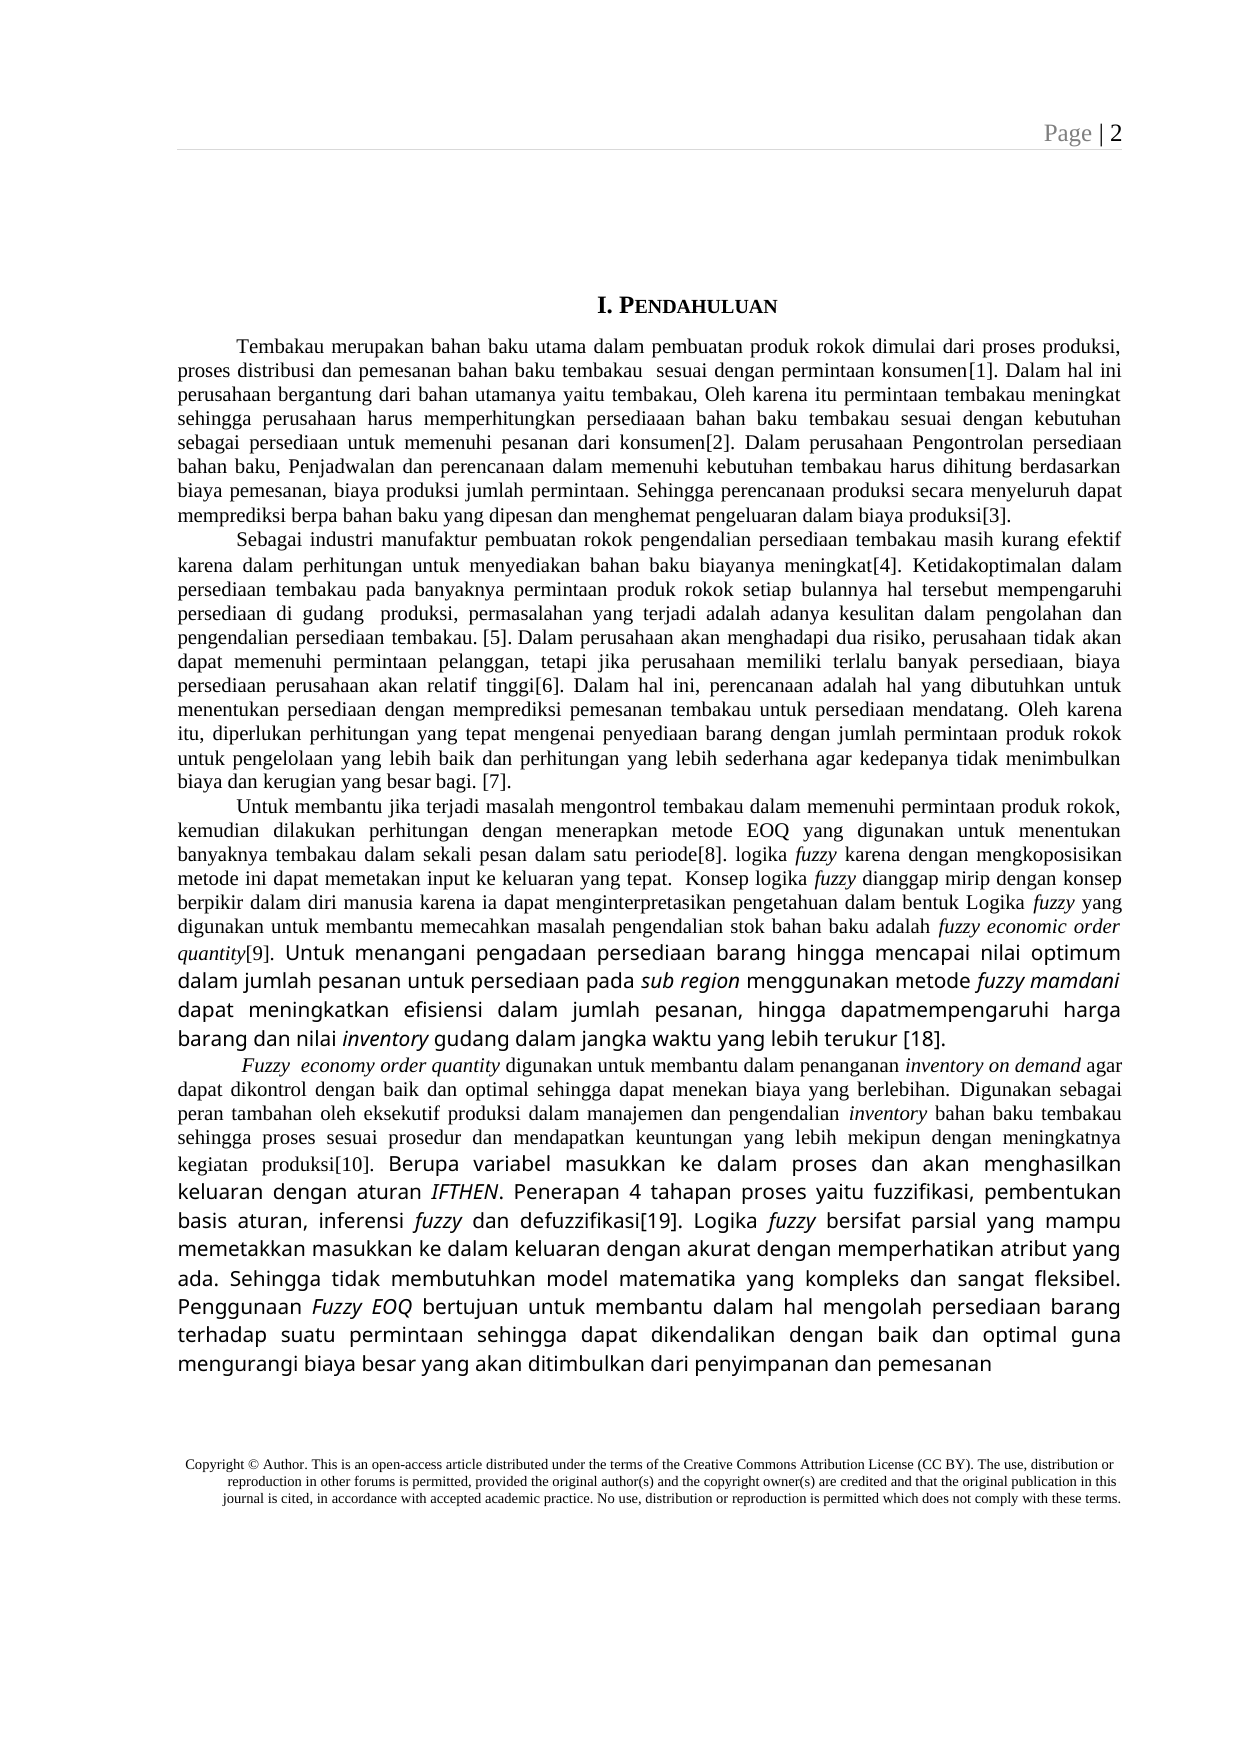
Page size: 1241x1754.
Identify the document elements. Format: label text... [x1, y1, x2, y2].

text Untuk membantu jika terjadi masalah mengontrol tembakau dalam memenuhi permintaan produk rokok, kemudian dilakukan perhitungan dengan menerapkan metode EOQ yang digunakan untuk menentukan banyaknya tembakau dalam sekali pesan dalam satu periode[8]. logika fuzzy karena dengan mengkoposisikan metode ini dapat memetakan input ke keluaran yang tepat. Konsep logika fuzzy dianggap mirip dengan konsep berpikir dalam diri manusia karena ia dapat menginterpretasikan pengetahuan dalam bentuk Logika fuzzy yang digunakan untuk membantu memecahkan masalah pengendalian stok bahan baku adalah fuzzy economic order quantity[9]. Untuk menangani pengadaan persediaan barang hingga mencapai nilai optimum dalam jumlah pesanan untuk persediaan pada sub region menggunakan metode fuzzy mamdani dapat meningkatkan efisiensi dalam jumlah pesanan, hingga dapatmempengaruhi harga barang dan nilai inventory gudang dalam jangka waktu yang lebih terukur [18]. [177, 793, 1122, 1053]
text Tembakau merupakan bahan baku utama dalam pembuatan produk rokok dimulai dari proses produksi, proses distribusi dan pemesanan bahan baku tembakau sesuai dengan permintaan konsumen[1]. Dalam hal ini perusahaan bergantung dari bahan utamanya yaitu tembakau, Oleh karena itu permintaan tembakau meningkat sehingga perusahaan harus memperhitungkan persediaaan bahan baku tembakau sesuai dengan kebutuhan sebagai persediaan untuk memenuhi pesanan dari konsumen[2]. Dalam perusahaan Pengontrolan persediaan bahan baku, Penjadwalan dan perencanaan dalam memenuhi kebutuhan tembakau harus dihitung berdasarkan biaya pemesanan, biaya produksi jumlah permintaan. Sehingga perencanaan produksi secara menyeluruh dapat memprediksi berpa bahan baku yang dipesan dan menghemat pengeluaran dalam biaya produksi[3]. [177, 334, 1122, 527]
text Fuzzy economy order quantity digunakan untuk membantu dalam penanganan inventory on demand agar dapat dikontrol dengan baik dan optimal sehingga dapat menekan biaya yang berlebihan. Digunakan sebagai peran tambahan oleh eksekutif produksi dalam manajemen dan pengendalian inventory bahan baku tembakau sehingga proses sesuai prosedur dan mendapatkan keuntungan yang lebih mekipun dengan meningkatnya kegiatan produksi[10]. Berupa variabel masukkan ke dalam proses dan akan menghasilkan keluaran dengan aturan IFTHEN. Penerapan 4 tahapan proses yaitu fuzzifikasi, pembentukan basis aturan, inferensi fuzzy dan defuzzifikasi[19]. Logika fuzzy bersifat parsial yang mampu memetakkan masukkan ke dalam keluaran dengan akurat dengan memperhatikan atribut yang ada. Sehingga tidak membutuhkan model matematika yang kompleks dan sangat fleksibel. Penggunaan Fuzzy EOQ bertujuan untuk membantu dalam hal mengolah persediaan barang terhadap suatu permintaan sehingga dapat dikendalikan dengan baik dan optimal guna mengurangi biaya besar yang akan ditimbulkan dari penyimpanan dan pemesanan [177, 1053, 1122, 1377]
subtitle I. Pendahuluan [215, 290, 1122, 319]
text Sebagai industri manufaktur pembuatan rokok pengendalian persediaan tembakau masih kurang efektif karena dalam perhitungan untuk menyediakan bahan baku biayanya meningkat[4]. Ketidakoptimalan dalam persediaan tembakau pada banyaknya permintaan produk rokok setiap bulannya hal tersebut mempengaruhi persediaan di gudang produksi, permasalahan yang terjadi adalah adanya kesulitan dalam pengolahan dan pengendalian persediaan tembakau. [5]. Dalam perusahaan akan menghadapi dua risiko, perusahaan tidak akan dapat memenuhi permintaan pelanggan, tetapi jika perusahaan memiliki terlalu banyak persediaan, biaya persediaan perusahaan akan relatif tinggi[6]. Dalam hal ini, perencanaan adalah hal yang dibutuhkan untuk menentukan persediaan dengan memprediksi pemesanan tembakau untuk persediaan mendatang. Oleh karena itu, diperlukan perhitungan yang tepat mengenai penyediaan barang dengan jumlah permintaan produk rokok untuk pengelolaan yang lebih baik dan perhitungan yang lebih sederhana agar kedepanya tidak menimbulkan biaya dan kerugian yang besar bagi. [7]. [177, 527, 1122, 793]
